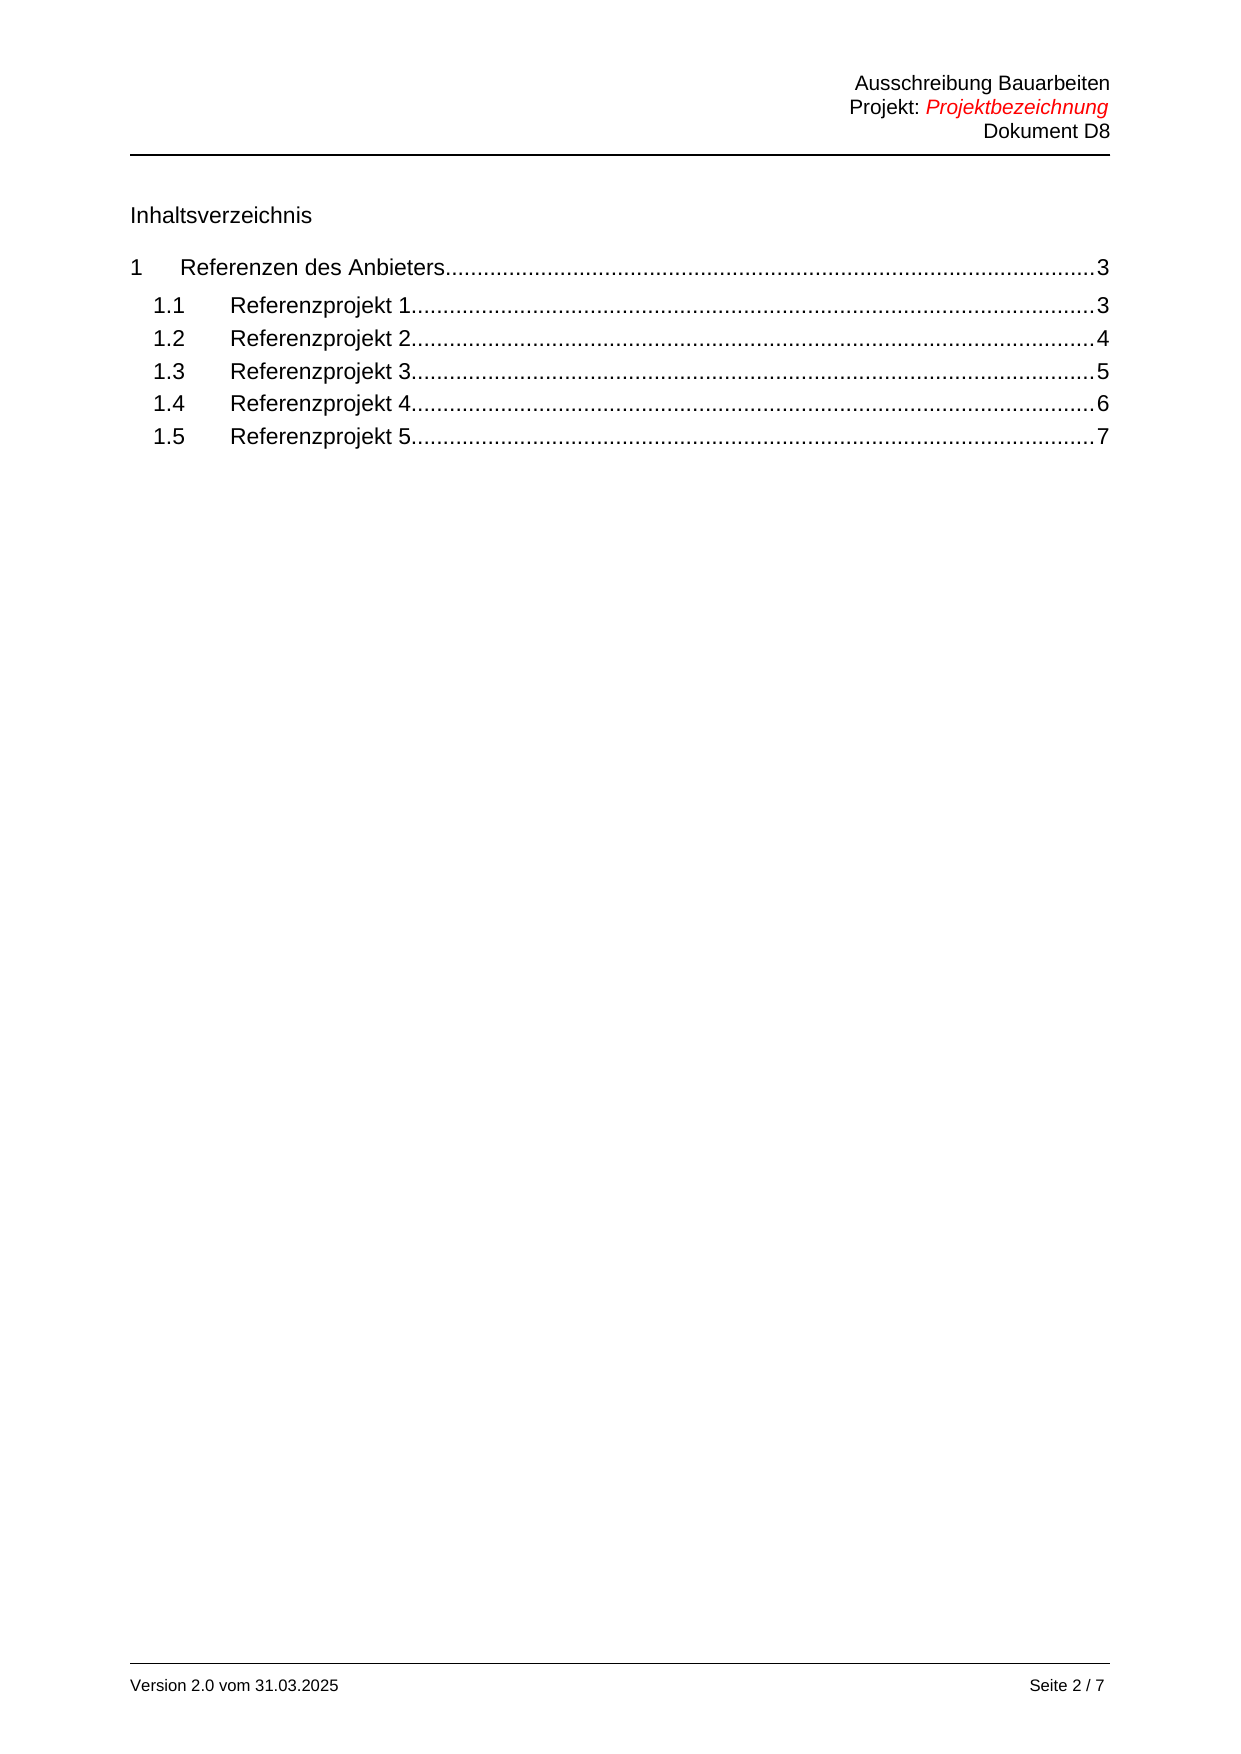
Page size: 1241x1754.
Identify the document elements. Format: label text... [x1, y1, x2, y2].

text 1.1 Referenzprojekt 1 3 [153, 292, 1110, 319]
text 1.2 Referenzprojekt 2 4 [153, 325, 1110, 351]
text Inhaltsverzeichnis [130, 202, 1110, 228]
text 1.5 Referenzprojekt 5 7 [153, 423, 1110, 449]
text 1.3 Referenzprojekt 3 5 [153, 358, 1110, 384]
text 1 Referenzen des Anbieters 3 [130, 253, 1110, 280]
text 1.4 Referenzprojekt 4 6 [153, 390, 1110, 417]
